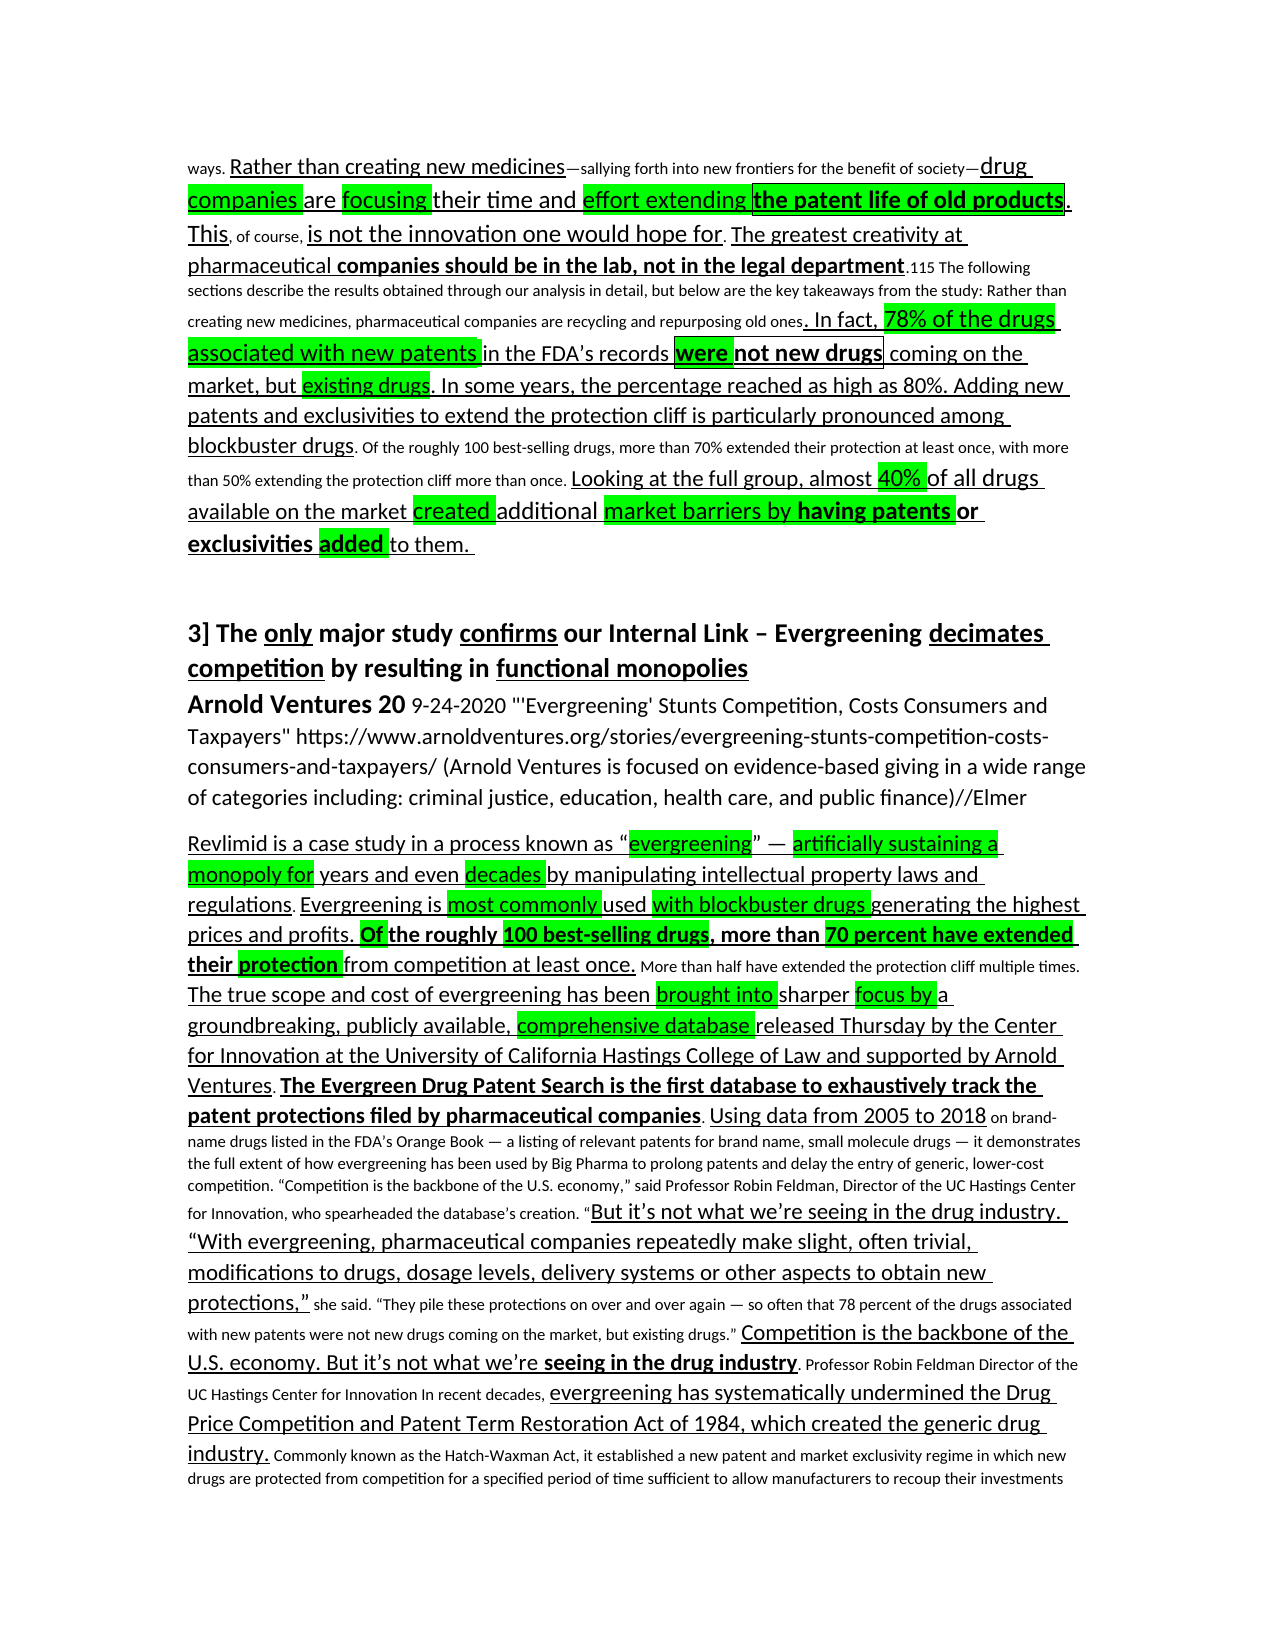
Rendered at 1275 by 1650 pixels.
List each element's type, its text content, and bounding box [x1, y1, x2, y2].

text 3] The only major study confirms our Internal Link – Evergreening decimates competition by resulting in functional monopolies [187, 616, 1087, 684]
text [187, 150, 1087, 558]
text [187, 829, 1087, 1489]
text Arnold Ventures 20 9-24-2020 "'Evergreening' Stunts Competition, Costs Consumers and Taxpayers" https://www.arnoldventures.org/stories/evergreening-stunts-competition-costs-consumers-and-taxpayers/ (Arnold Ventures is focused on evidence-based giving in a wide range of categories including: criminal justice, education, health care, and public finance)//Elmer [187, 687, 1087, 811]
